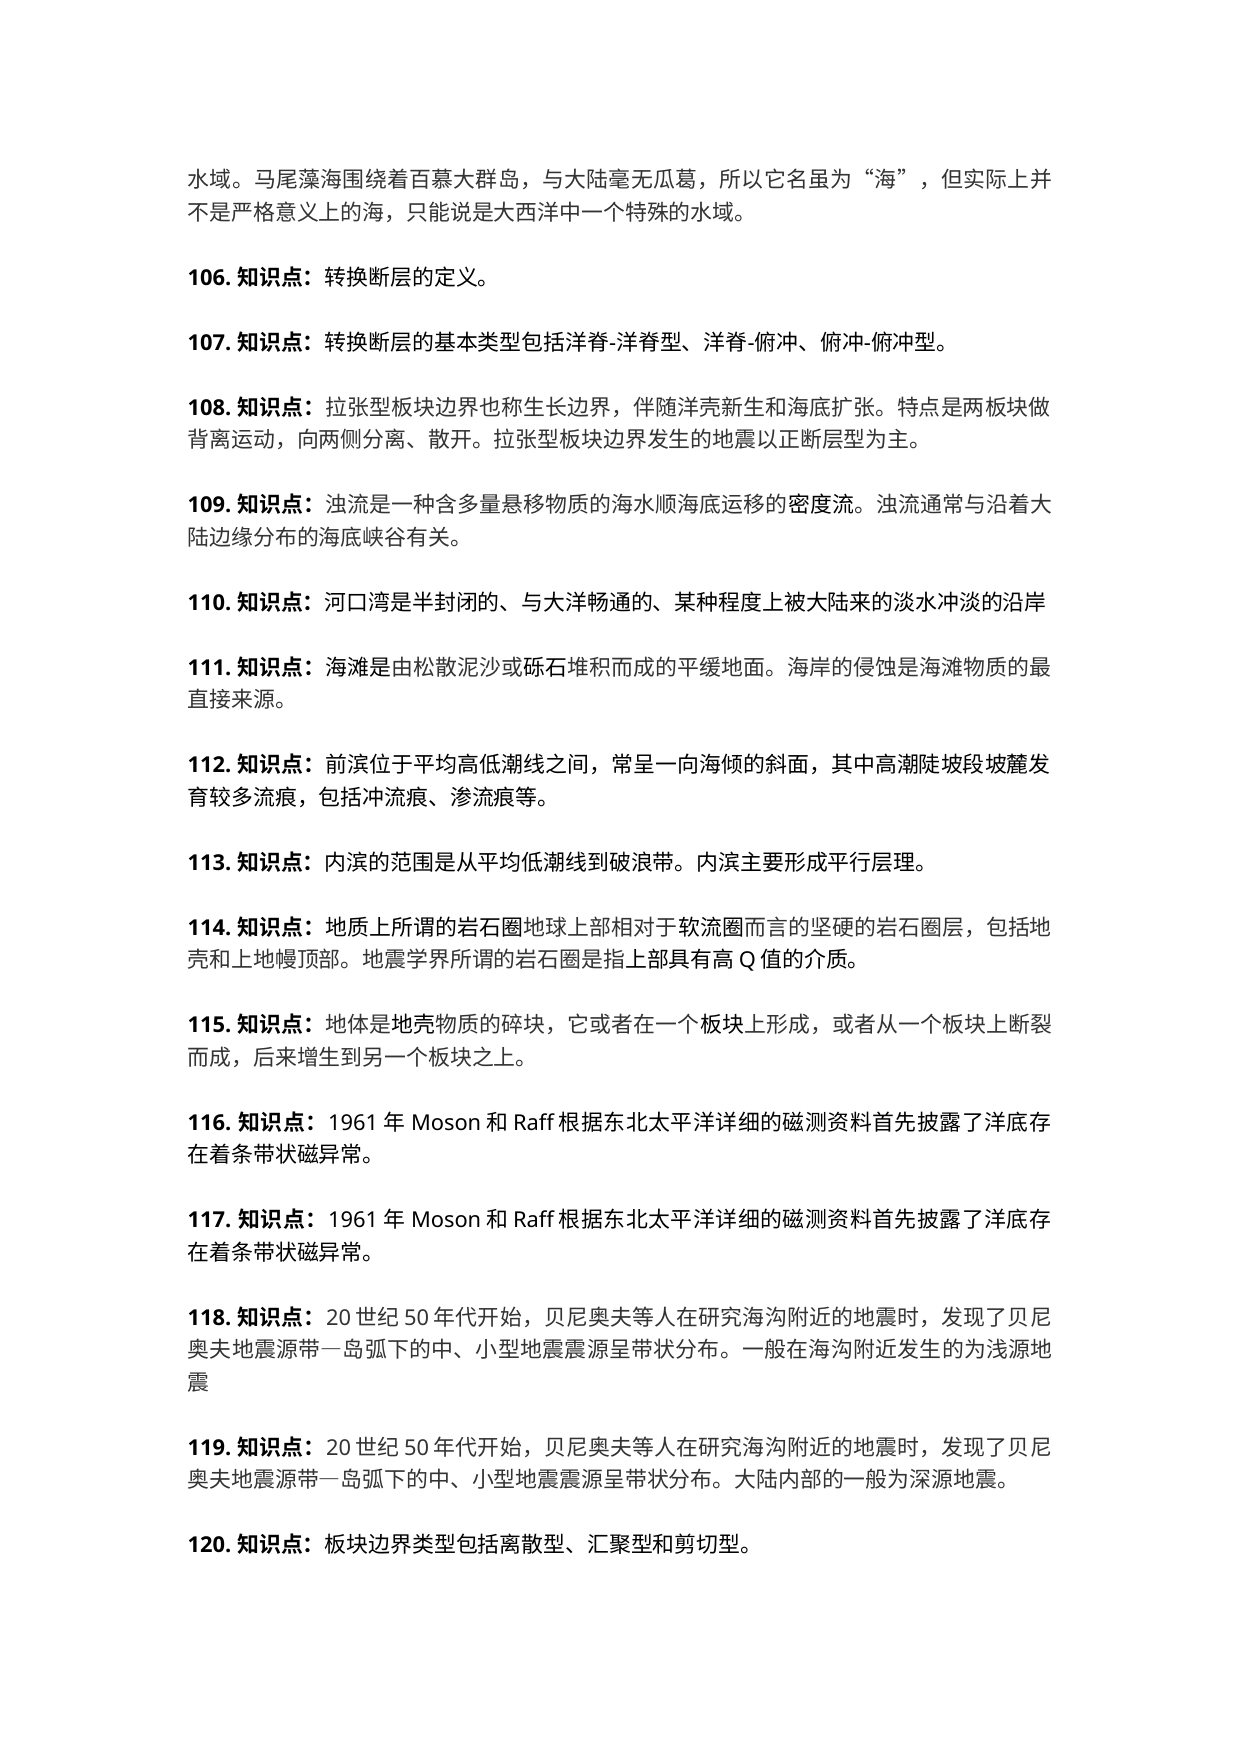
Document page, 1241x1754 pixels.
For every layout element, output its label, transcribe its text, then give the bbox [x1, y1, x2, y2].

text 115. 知识点：地体是地壳物质的碎块，它或者在一个板块上形成，或者从一个板块上断裂而成，后来增生到另一个板块之上。 [187, 1007, 1053, 1072]
text 111. 知识点：海滩是由松散泥沙或砾石堆积而成的平缓地面。海岸的侵蚀是海滩物质的最直接来源。 [187, 649, 1053, 714]
text 109. 知识点：浊流是一种含多量悬移物质的海水顺海底运移的密度流。浊流通常与沿着大陆边缘分布的海底峡谷有关。 [187, 487, 1053, 552]
text 106. 知识点：转换断层的定义。 [187, 259, 1053, 292]
text 118. 知识点：20世纪50年代开始，贝尼奥夫等人在研究海沟附近的地震时，发现了贝尼奥夫地震源带—岛弧下的中、小型地震震源呈带状分布。一般在海沟附近发生的为浅源地震 [187, 1299, 1053, 1397]
text 113. 知识点：内滨的范围是从平均低潮线到破浪带。内滨主要形成平行层理。 [187, 844, 1053, 877]
text 112. 知识点：前滨位于平均高低潮线之间，常呈一向海倾的斜面，其中高潮陡坡段坡麓发育较多流痕，包括冲流痕、渗流痕等。 [187, 747, 1053, 812]
text 114. 知识点：地质上所谓的岩石圈地球上部相对于软流圈而言的坚硬的岩石圈层，包括地壳和上地幔顶部。地震学界所谓的岩石圈是指上部具有高Q值的介质。 [187, 909, 1053, 974]
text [187, 162, 1053, 227]
text 120. 知识点：板块边界类型包括离散型、汇聚型和剪切型。 [187, 1527, 1053, 1559]
text 108. 知识点：拉张型板块边界也称生长边界，伴随洋壳新生和海底扩张。特点是两板块做背离运动，向两侧分离、散开。拉张型板块边界发生的地震以正断层型为主。 [187, 389, 1053, 454]
text 116. 知识点：1961年 Moson和Raff根据东北太平洋详细的磁测资料首先披露了洋底存在着条带状磁异常。 [187, 1104, 1053, 1169]
text 107. 知识点：转换断层的基本类型包括洋脊-洋脊型、洋脊-俯冲、俯冲-俯冲型。 [187, 324, 1053, 357]
text 110. 知识点：河口湾是半封闭的、与大洋畅通的、某种程度上被大陆来的淡水冲淡的沿岸 [187, 584, 1053, 617]
text 119. 知识点：20世纪50年代开始，贝尼奥夫等人在研究海沟附近的地震时，发现了贝尼奥夫地震源带—岛弧下的中、小型地震震源呈带状分布。大陆内部的一般为深源地震。 [187, 1429, 1053, 1494]
text 117. 知识点：1961年 Moson和Raff根据东北太平洋详细的磁测资料首先披露了洋底存在着条带状磁异常。 [187, 1202, 1053, 1267]
